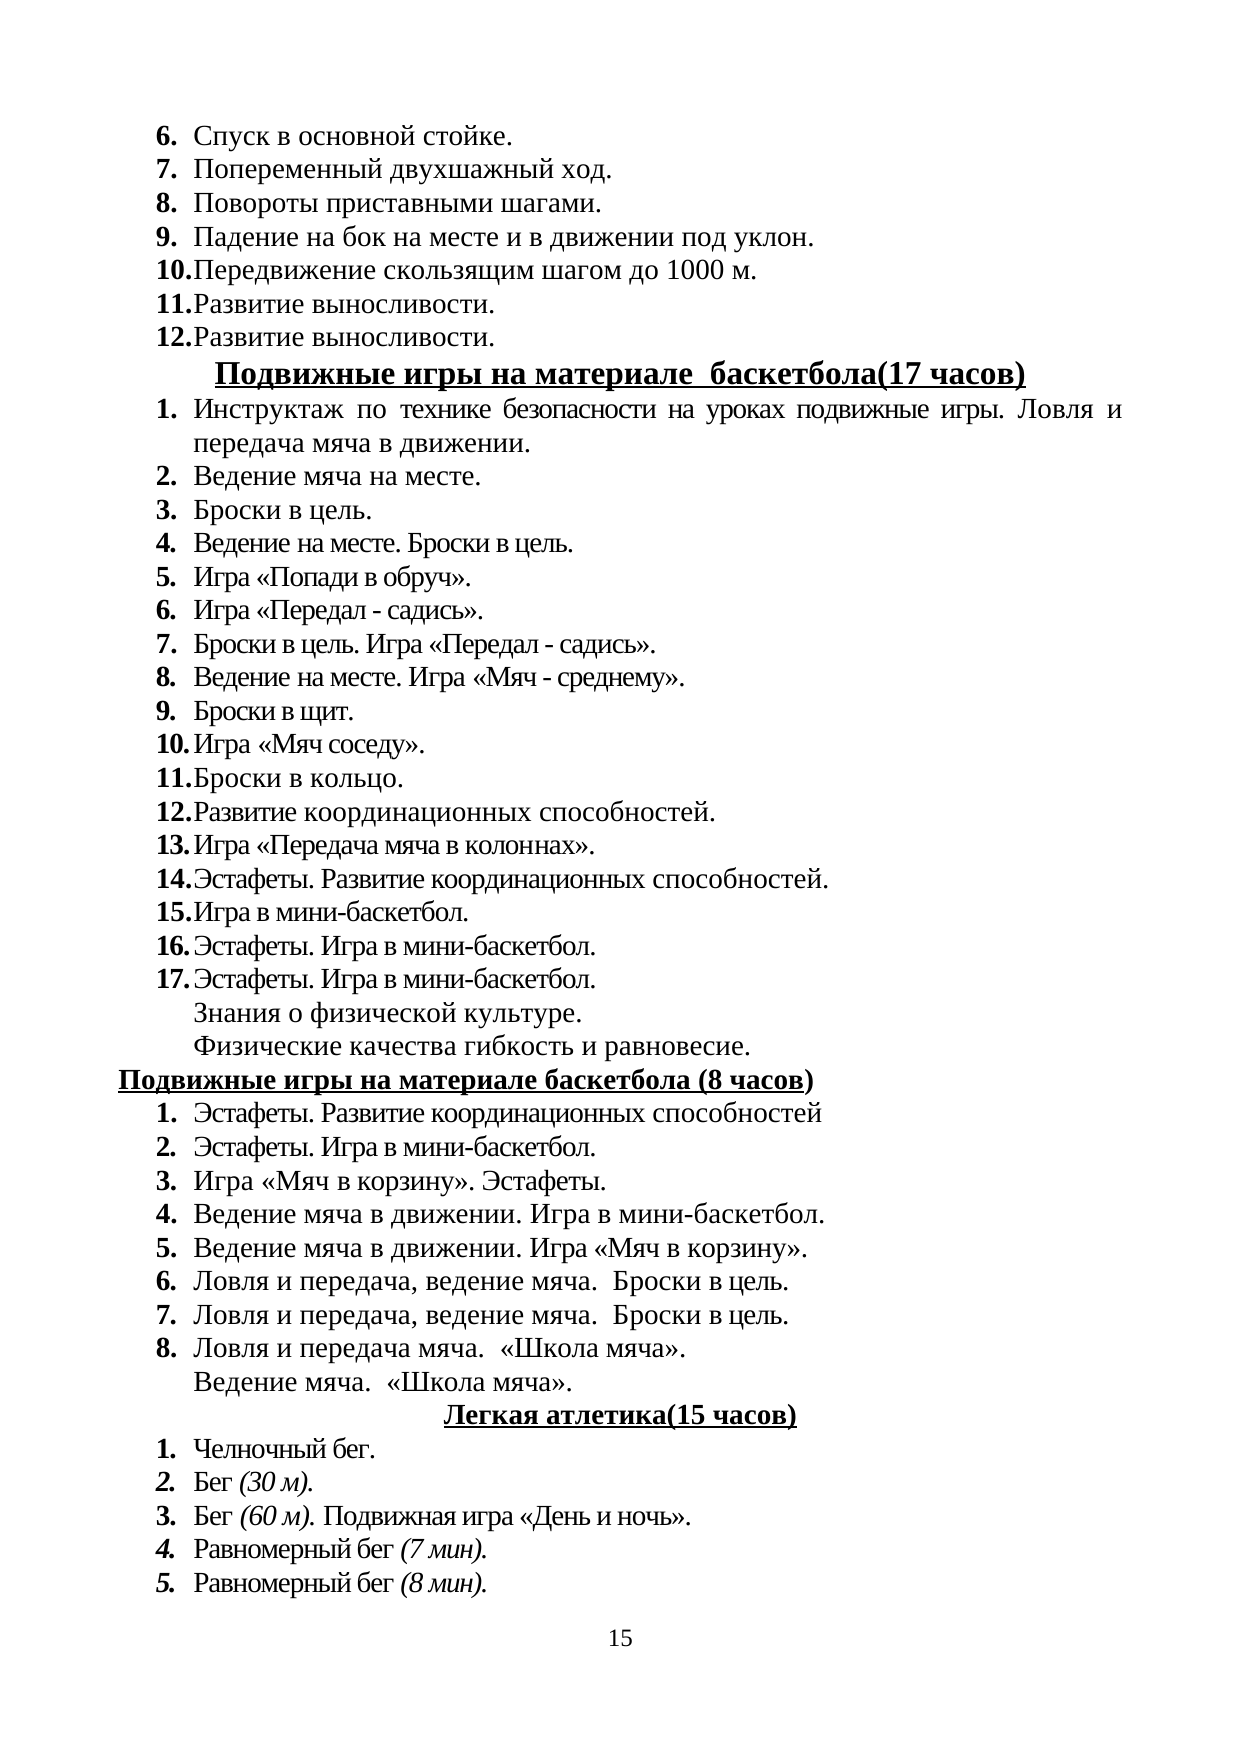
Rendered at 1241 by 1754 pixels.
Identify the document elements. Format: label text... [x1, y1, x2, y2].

list Игра «Передача мяча в колоннах». [156, 827, 1122, 861]
list Повороты приставными шагами. [156, 185, 1122, 219]
list Развитие выносливости. [156, 319, 1122, 353]
list Броски в цель. [156, 492, 1122, 525]
text Подвижные игры на материале баскетбола(17 часов) [118, 353, 1122, 391]
list Бег (30 м). [156, 1464, 1122, 1498]
list Падение на бок на месте и в движении под уклон. [156, 219, 1122, 252]
text Подвижные игры на материале баскетбола (8 часов) [118, 1062, 1122, 1096]
list Ведение на месте. Броски в цель. [156, 525, 1122, 559]
list Инструктаж по технике безопасности на уроках подвижные игры. Ловля и передача мяча в движении. [156, 391, 1122, 458]
list Игра «Мяч соседу». [156, 727, 1122, 760]
list Броски в цель. Игра «Передал - садись». [156, 626, 1122, 659]
list Игра «Передал - садись». [156, 592, 1122, 626]
list Броски в щит. [156, 693, 1122, 727]
list Ловля и передача, ведение мяча. Броски в цель. [156, 1263, 1122, 1297]
list Эстафеты. Развитие координационных способностей [156, 1096, 1122, 1129]
text Знания о физической культуре. [193, 995, 1122, 1028]
list Ловля и передача мяча. «Школа мяча». [156, 1330, 1122, 1364]
text Легкая атлетика(15 часов) [118, 1397, 1122, 1431]
list Ведение на месте. Игра «Мяч - среднему». [156, 659, 1122, 693]
list Спуск в основной стойке. [156, 118, 1122, 152]
list Игра «Мяч в корзину». Эстафеты. [156, 1163, 1122, 1196]
text Ведение мяча. «Школа мяча». [193, 1364, 1122, 1397]
list Равномерный бег (8 мин). [156, 1565, 1122, 1599]
list Игра «Попади в обруч». [156, 559, 1122, 592]
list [156, 252, 1122, 286]
text Физические качества гибкость и равновесие. [193, 1028, 1122, 1062]
list Эстафеты. Игра в мини-баскетбол. [156, 1129, 1122, 1163]
list Ведение мяча в движении. Игра «Мяч в корзину». [156, 1230, 1122, 1263]
list Попеременный двухшажный ход. [156, 152, 1122, 185]
list Бег (60 м). Подвижная игра «День и ночь». [156, 1498, 1122, 1532]
list Ведение мяча на месте. [156, 458, 1122, 492]
list Эстафеты. Игра в мини-баскетбол. [156, 961, 1122, 995]
list Эстафеты. Игра в мини-баскетбол. [156, 928, 1122, 961]
list Ведение мяча в движении. Игра в мини-баскетбол. [156, 1196, 1122, 1230]
list Развитие координационных способностей. [156, 794, 1122, 827]
list Развитие выносливости. [156, 286, 1122, 319]
list Эстафеты. Развитие координационных способностей. [156, 861, 1122, 894]
list Челночный бег. [156, 1431, 1122, 1464]
list Игра в мини-баскетбол. [156, 894, 1122, 928]
list Ловля и передача, ведение мяча. Броски в цель. [156, 1297, 1122, 1330]
list Броски в кольцо. [156, 760, 1122, 794]
list Равномерный бег (7 мин). [156, 1532, 1122, 1565]
